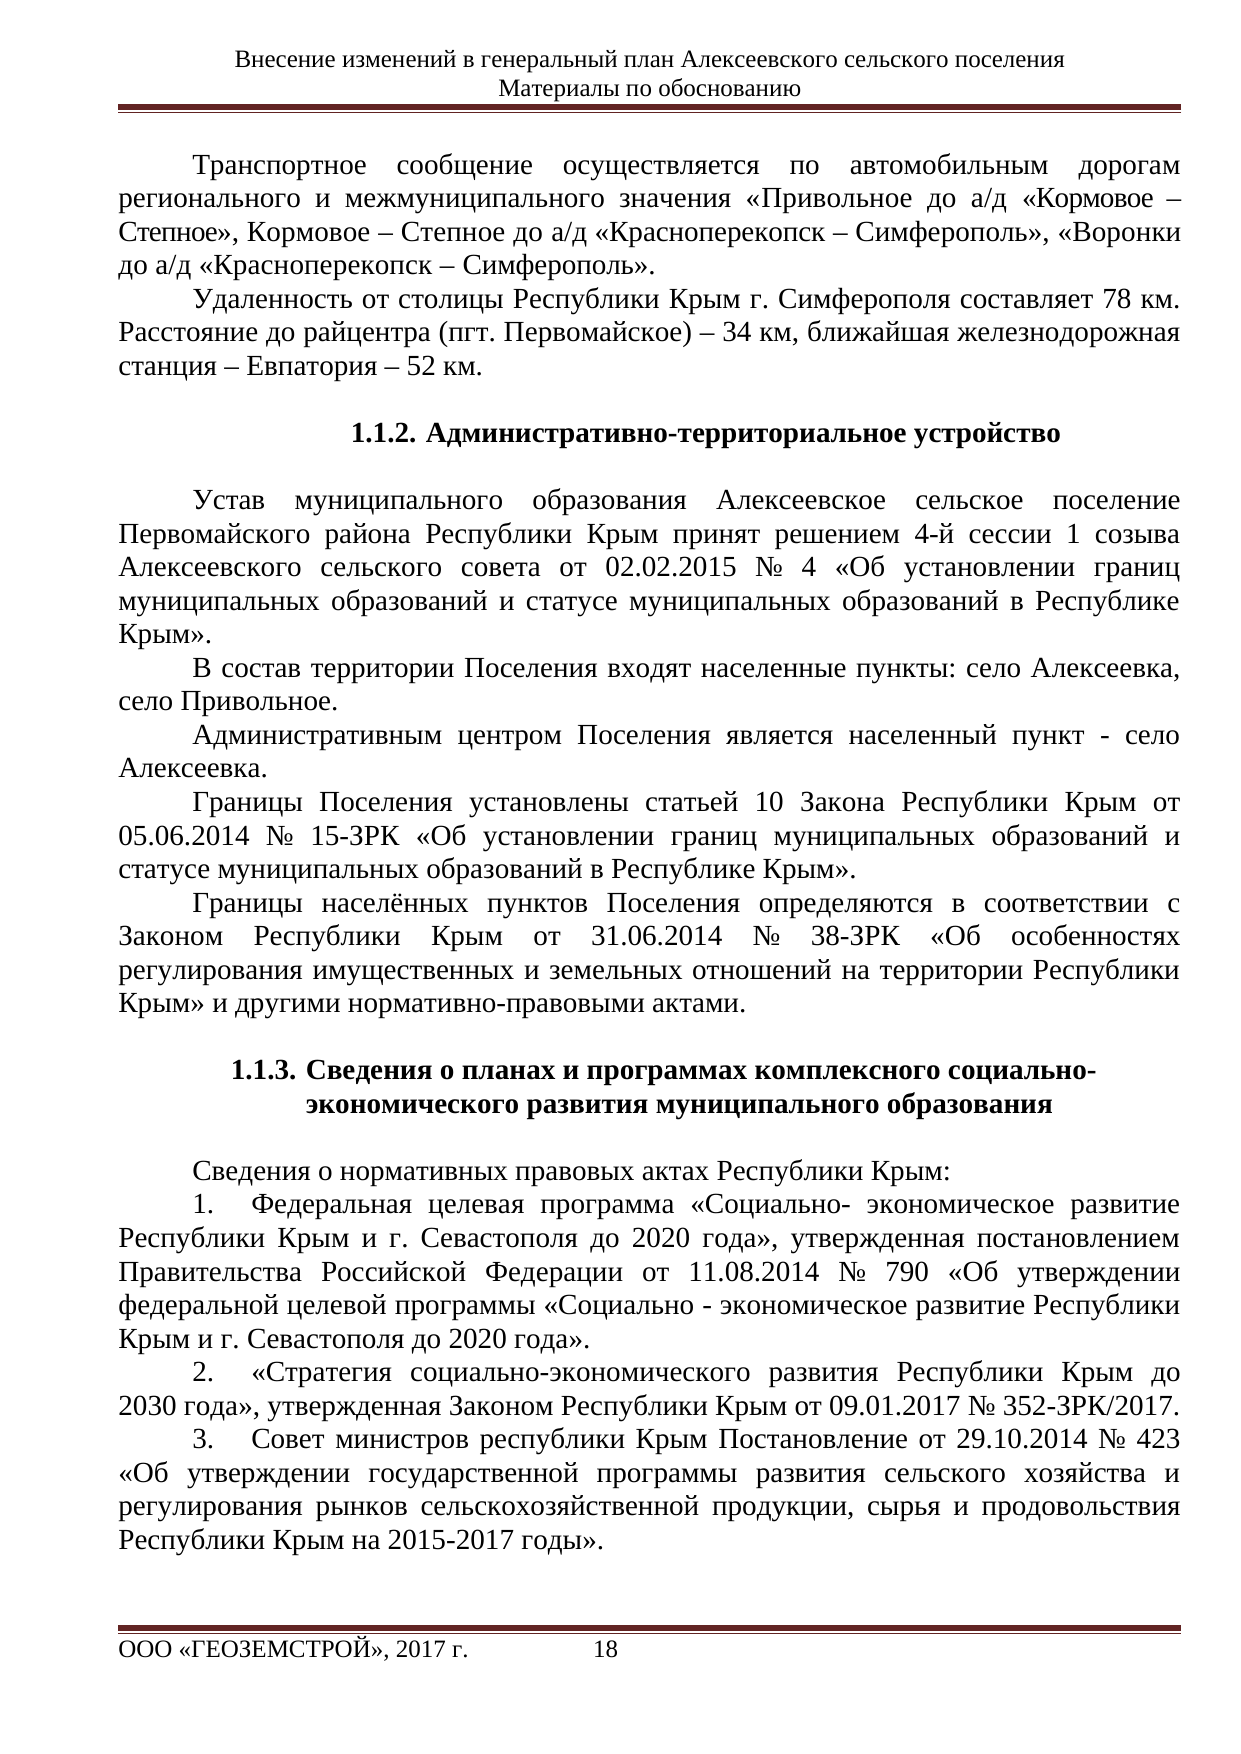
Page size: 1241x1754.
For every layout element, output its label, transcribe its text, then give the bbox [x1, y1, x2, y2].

list Административно-территориальное устройство [231, 415, 1181, 449]
text Границы Поселения установлены статьей 10 Закона Республики Крым от 05.06.2014 № 15-ЗРК «Об установлении границ муниципальных образований и статусе муниципальных образований в Республике Крым». [118, 784, 1181, 885]
list Сведения о планах и программах комплексного социально-экономического развития муниципального образования [231, 1052, 1181, 1119]
list Совет министров республики Крым Постановление от 29.10.2014 № 423 «Об утверждении государственной программы развития сельского хозяйства и регулирования рынков сельскохозяйственной продукции, сырья и продовольствия Республики Крым на 2015-2017 годы». [118, 1421, 1181, 1556]
text В состав территории Поселения входят населенные пункты: село Алексеевка, село Привольное. [118, 650, 1181, 717]
list Удаленность от столицы Республики Крым г. Симферополя составляет 78 км. Расстояние до райцентра (пгт. Первомайское) – 34 км, ближайшая железнодорожная станция – Евпатория – 52 км. [118, 281, 1181, 315]
text Сведения о нормативных правовых актах Республики Крым: [118, 1153, 1181, 1187]
text Административным центром Поселения является населенный пункт - село Алексеевка. [118, 717, 1181, 784]
list Федеральная целевая программа «Социально- экономическое развитие Республики Крым и г. Севастополя до 2020 года», утвержденная постановлением Правительства Российской Федерации от 11.08.2014 № 790 «Об утверждении федеральной целевой программы «Социально - экономическое развитие Республики Крым и г. Севастополя до 2020 года». [118, 1187, 1181, 1354]
text Устав муниципального образования Алексеевское сельское поселение Первомайского района Республики Крым принят решением 4-й сессии 1 созыва Алексеевского сельского совета от 02.02.2015 № 4 «Об установлении границ муниципальных образований и статусе муниципальных образований в Республике Крым». [118, 482, 1181, 650]
text Границы населённых пунктов Поселения определяются в соответствии с Законом Республики Крым от 31.06.2014 № 38-ЗРК «Об особенностях регулирования имущественных и земельных отношений на территории Республики Крым» и другими нормативно-правовыми актами. [118, 885, 1181, 1019]
list «Стратегия социально-экономического развития Республики Крым до 2030 года», утвержденная Законом Республики Крым от 09.01.2017 № 352-ЗРК/2017. [118, 1354, 1181, 1421]
list Транспортное сообщение осуществляется по автомобильным дорогам регионального и межмуниципального значения «Привольное до а/д «Кормовое – Степное», Кормовое – Степное до а/д «Красноперекопск – Симферополь», «Воронки до а/д «Красноперекопск – Симферополь». [118, 147, 1181, 281]
list Удаленность от столицы Республики Крым г. Симферополя составляет 78 км. Расстояние до райцентра (пгт. Первомайское) – 34 км, ближайшая железнодорожная станция – Евпатория – 52 км. [406, 348, 1181, 382]
